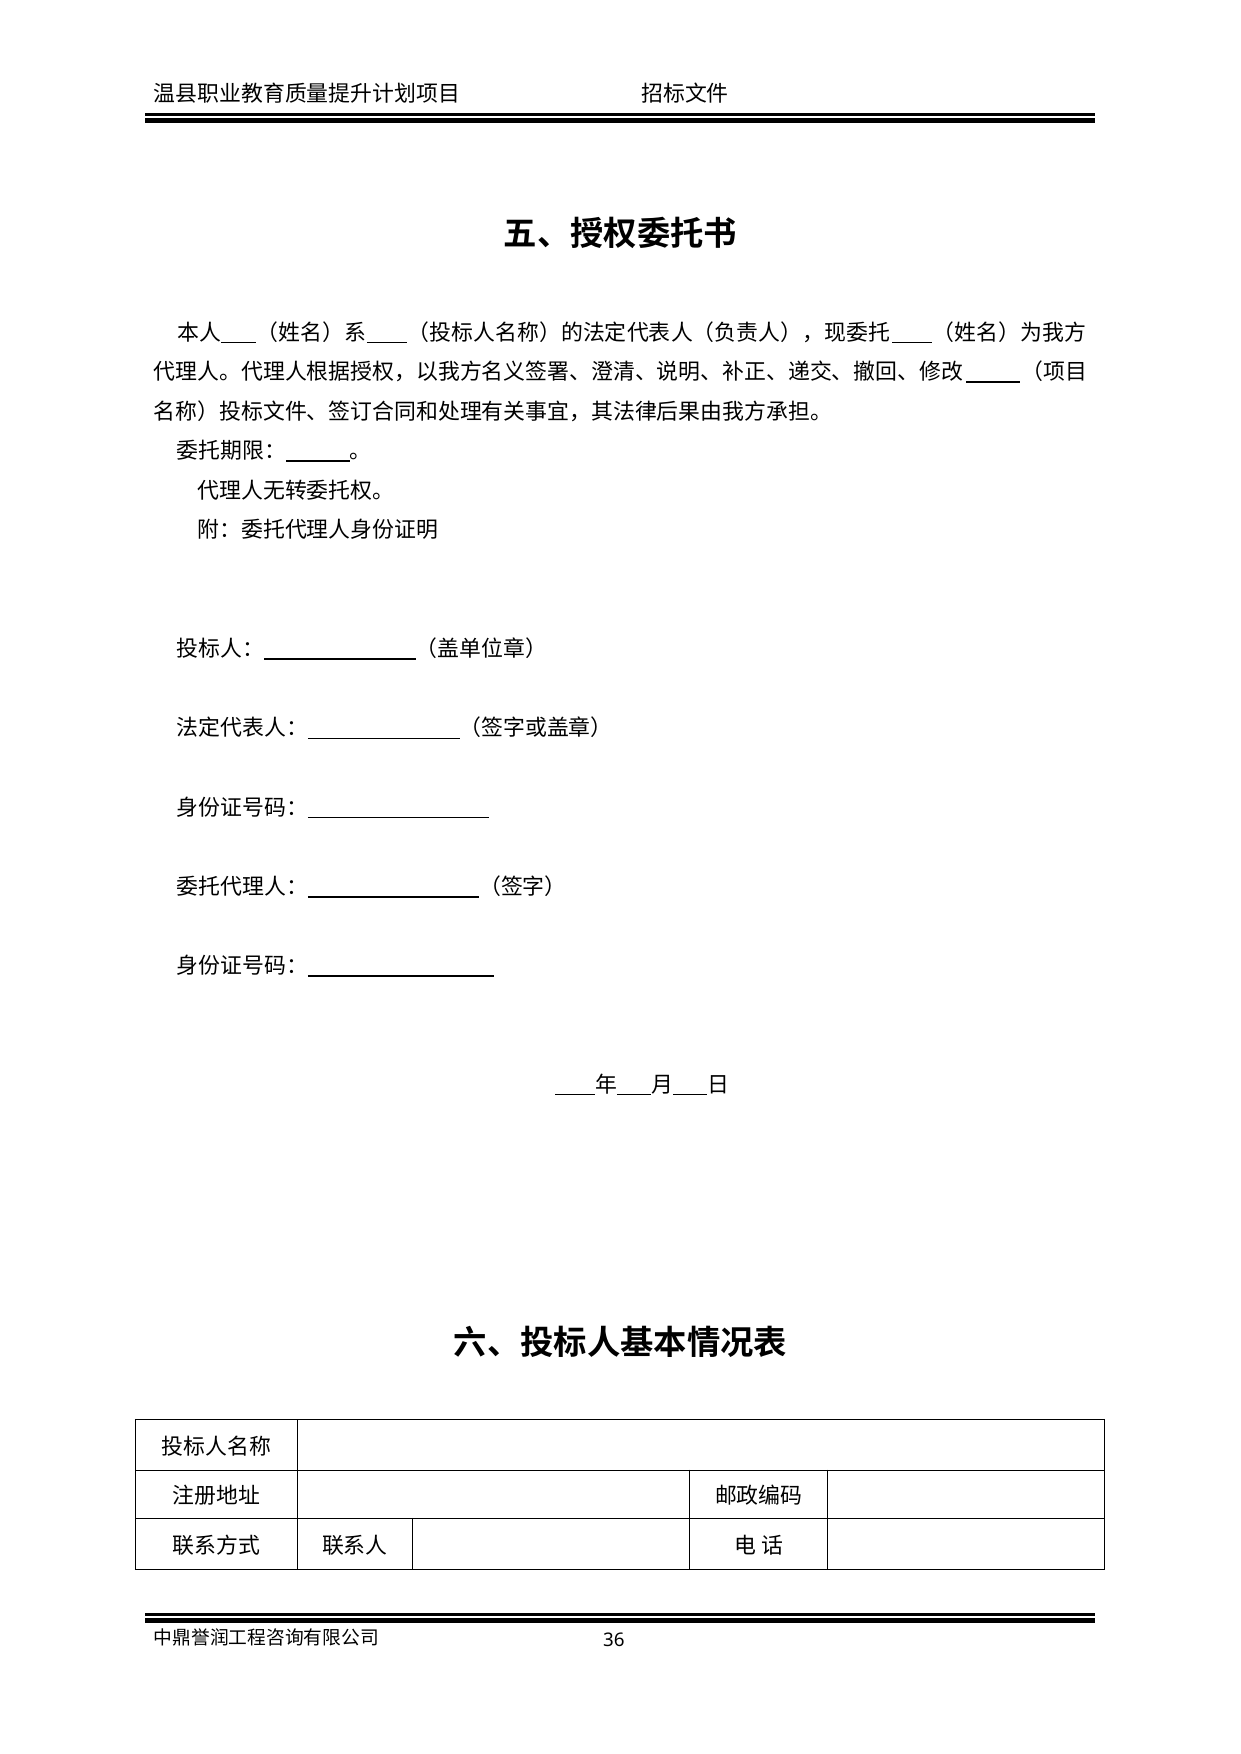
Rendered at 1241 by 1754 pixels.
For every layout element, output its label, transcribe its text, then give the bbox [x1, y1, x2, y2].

text 委托代理人： （签字） [153, 865, 1087, 904]
text 法定代表人： （签字或盖章） [153, 706, 1087, 746]
text 年 月 日 [155, 1063, 1087, 1102]
text 委托期限： 。 [153, 429, 1087, 469]
table_cell [828, 1471, 1104, 1518]
table_cell 邮政编码 [690, 1471, 827, 1518]
table_cell 联系方式 [136, 1519, 297, 1568]
text 本人 （姓名）系 （投标人名称）的法定代表人（负责人），现委托 （姓名）为我方代理人。代理人根据授权，以我方名义签署、澄清、说明、补正、递交、撤回、修改 （项目名称）投标文件、签订合同和处理有关事宜，其法律后果由我方承担。 [153, 311, 1087, 429]
table_header 投标人名称 [136, 1420, 297, 1469]
table_cell [413, 1519, 689, 1568]
text 附：委托代理人身份证明 [153, 508, 1087, 548]
text 身份证号码： [153, 786, 1087, 825]
table_cell 注册地址 [136, 1471, 297, 1518]
text 投标人： （盖单位章） [153, 627, 1087, 667]
table_cell 联系人 [298, 1519, 412, 1568]
table_cell [828, 1519, 1104, 1568]
table_header [298, 1420, 1104, 1469]
subtitle 六、投标人基本情况表 [153, 1300, 1087, 1379]
subtitle 五、授权委托书 [153, 192, 1087, 271]
text 代理人无转委托权。 [153, 469, 1087, 508]
table_cell [298, 1471, 689, 1518]
table_cell 电 话 [690, 1519, 827, 1568]
text 身份证号码： [153, 944, 1087, 983]
